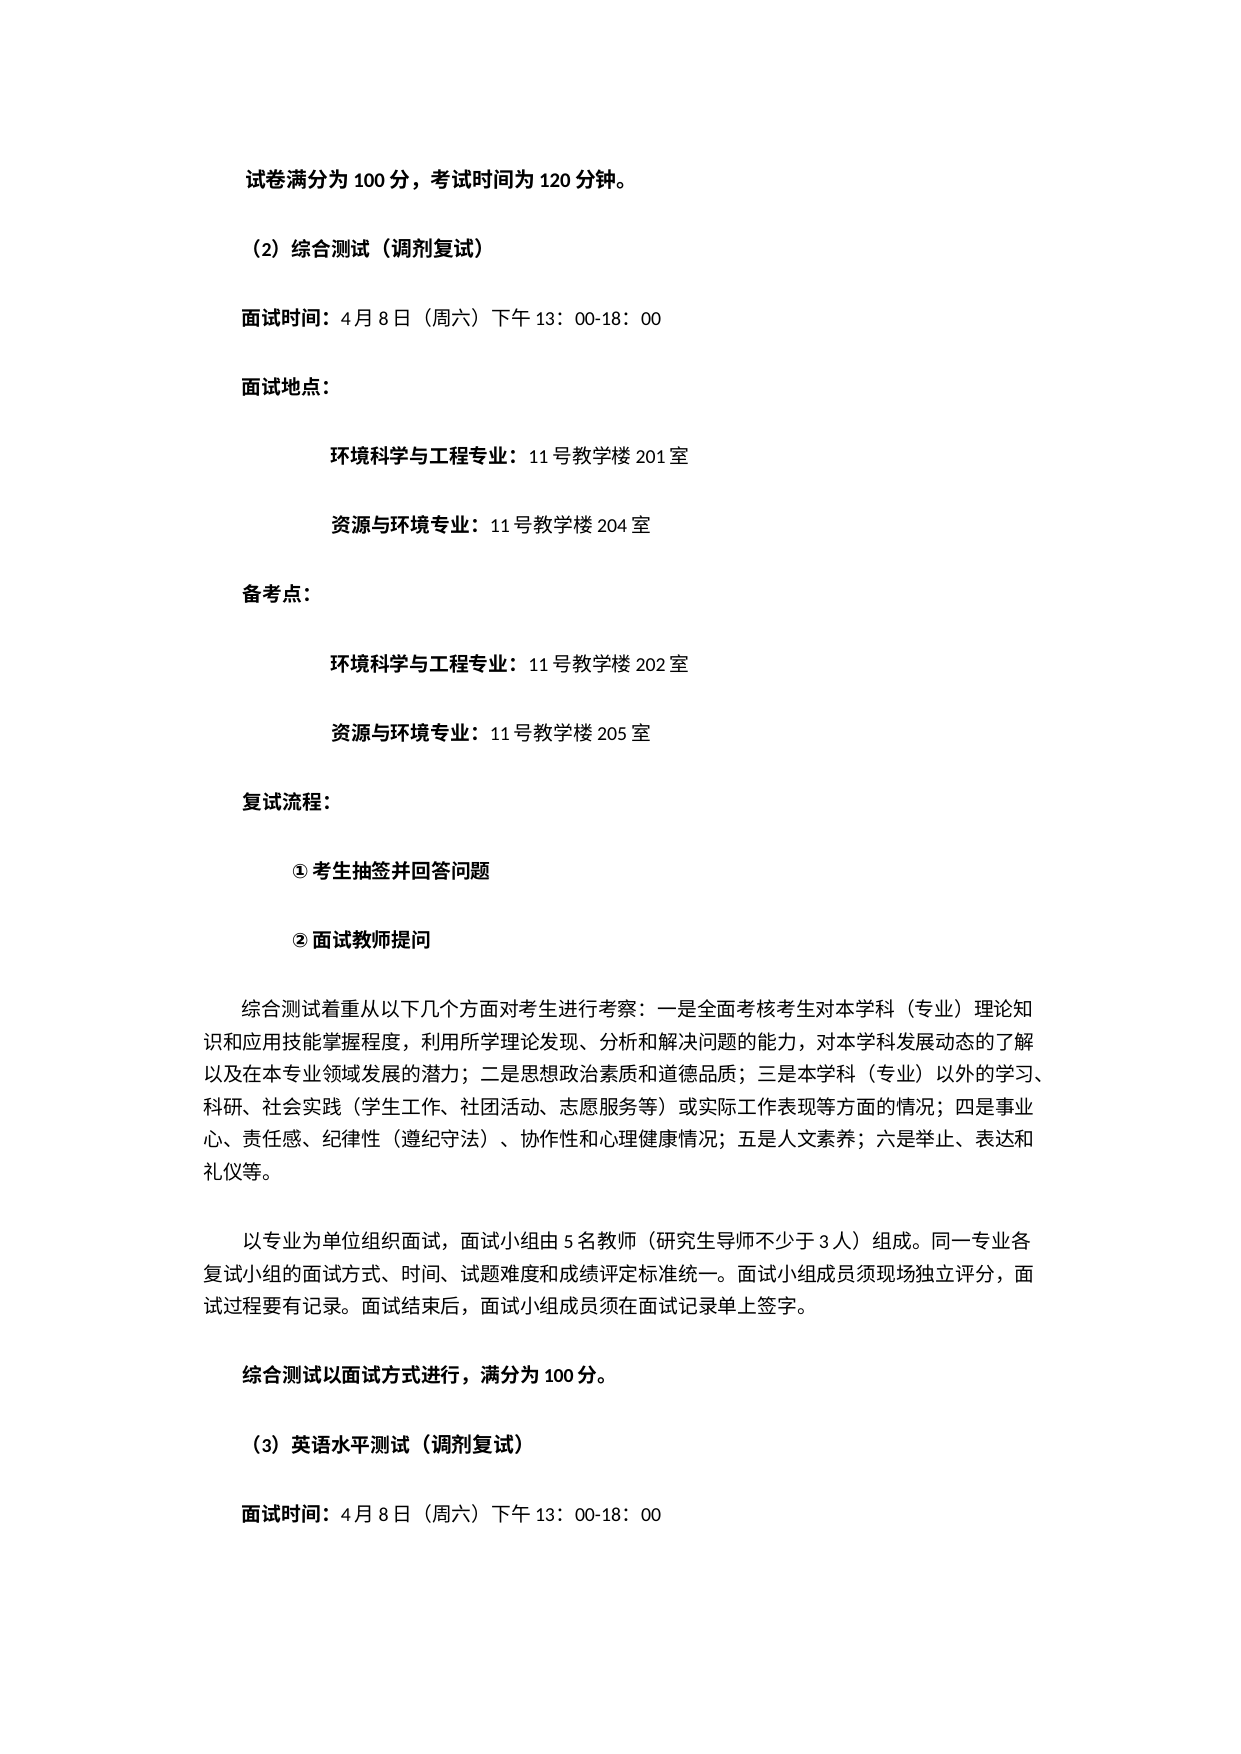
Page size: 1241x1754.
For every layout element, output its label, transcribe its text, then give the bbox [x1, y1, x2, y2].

text 面试时间：4月8日（周六）下午13：00-18：00 [203, 1496, 1037, 1529]
text （3）英语水平测试（调剂复试） [203, 1427, 1037, 1459]
text 环境科学与工程专业：11号教学楼202室 [203, 646, 1037, 679]
text 环境科学与工程专业：11号教学楼201室 [203, 439, 1037, 471]
text 综合测试着重从以下几个方面对考生进行考察：一是全面考核考生对本学科（专业）理论知识和应用技能掌握程度，利用所学理论发现、分析和解决问题的能力，对本学科发展动态的了解以及在本专业领域发展的潜力；二是思想政治素质和道德品质；三是本学科（专业）以外的学习、科研、社会实践（学生工作、社团活动、志愿服务等）或实际工作表现等方面的情况；四是事业心、责任感、纪律性（遵纪守法）、协作性和心理健康情况；五是人文素养；六是举止、表达和礼仪等。 [203, 992, 1037, 1187]
text 资源与环境专业：11号教学楼204室 [203, 508, 1037, 540]
text 面试地点： [203, 369, 1037, 402]
text （2）综合测试（调剂复试） [203, 231, 1037, 264]
text 面试时间：4月8日（周六）下午13：00-18：00 [203, 300, 1037, 333]
text 复试流程： [203, 784, 1037, 817]
text 以专业为单位组织面试，面试小组由5名教师（研究生导师不少于3人）组成。同一专业各复试小组的面试方式、时间、试题难度和成绩评定标准统一。面试小组成员须现场独立评分，面试过程要有记录。面试结束后，面试小组成员须在面试记录单上签字。 [203, 1224, 1037, 1321]
text ② 面试教师提问 [203, 923, 1037, 955]
text 试卷满分为100分，考试时间为120分钟。 [203, 162, 1037, 194]
text 资源与环境专业：11号教学楼205室 [203, 715, 1037, 748]
text 备考点： [203, 577, 1037, 609]
text 综合测试以面试方式进行，满分为100分。 [203, 1358, 1037, 1390]
text ① 考生抽签并回答问题 [203, 854, 1037, 886]
